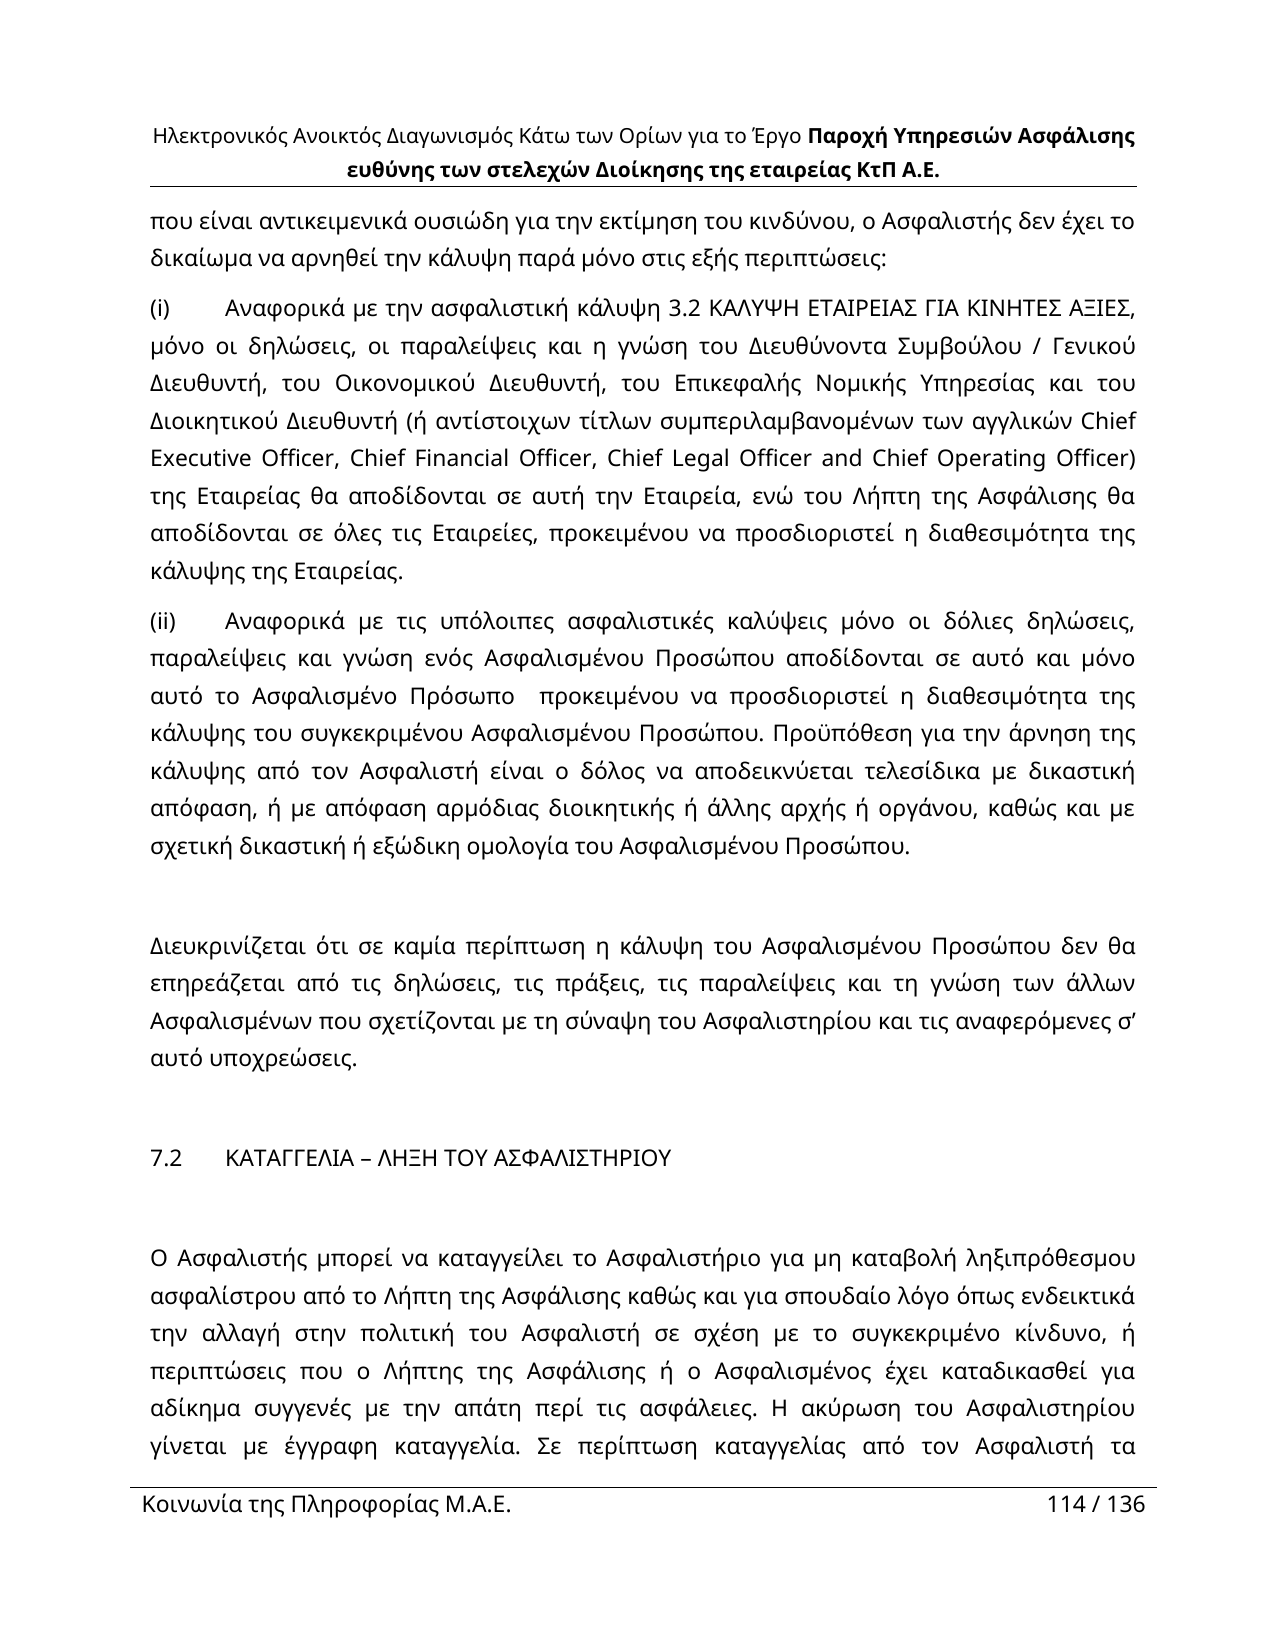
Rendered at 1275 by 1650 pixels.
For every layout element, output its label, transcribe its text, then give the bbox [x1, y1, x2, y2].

text 7.2 ΚΑΤΑΓΓΕΛΙΑ – ΛΗΞΗ ΤΟΥ ΑΣΦΑΛΙΣΤΗΡΙΟΥ [150, 1142, 1137, 1174]
text Διευκρινίζεται ότι σε καμία περίπτωση η κάλυψη του Ασφαλισμένου Προσώπου δεν θα επηρεάζεται από τις δηλώσεις, τις πράξεις, τις παραλείψεις και τη γνώση των άλλων Ασφαλισμένων που σχετίζονται με τη σύναψη του Ασφαλιστηρίου και τις αναφερόμενες σ’ αυτό υποχρεώσεις. [150, 930, 1137, 1074]
text (ii) Αναφορικά με τις υπόλοιπες ασφαλιστικές καλύψεις μόνο οι δόλιες δηλώσεις, παραλείψεις και γνώση ενός Ασφαλισμένου Προσώπου αποδίδονται σε αυτό και μόνο αυτό το Ασφαλισμένο Πρόσωπο προκειμένου να προσδιοριστεί η διαθεσιμότητα της κάλυψης του συγκεκριμένου Ασφαλισμένου Προσώπου. Προϋπόθεση για την άρνηση της κάλυψης από τον Ασφαλιστή είναι ο δόλος να αποδεικνύεται τελεσίδικα με δικαστική απόφαση, ή με απόφαση αρμόδιας διοικητικής ή άλλης αρχής ή οργάνου, καθώς και με σχετική δικαστική ή εξώδικη ομολογία του Ασφαλισμένου Προσώπου. [150, 605, 1137, 861]
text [150, 1242, 1137, 1461]
text (i) Αναφορικά με την ασφαλιστική κάλυψη 3.2 ΚΑΛΥΨΗ ΕΤΑΙΡΕΙΑΣ ΓΙΑ ΚΙΝΗΤΕΣ ΑΞΙΕΣ, μόνο οι δηλώσεις, οι παραλείψεις και η γνώση του Διευθύνοντα Συμβούλου / Γενικού Διευθυντή, του Οικονομικού Διευθυντή, του Επικεφαλής Νομικής Υπηρεσίας και του Διοικητικού Διευθυντή (ή αντίστοιχων τίτλων συμπεριλαμβανομένων των αγγλικών Chief Executive Officer, Chief Financial Officer, Chief Legal Officer and Chief Operating Officer) της Εταιρείας θα αποδίδονται σε αυτή την Εταιρεία, ενώ του Λήπτη της Ασφάλισης θα αποδίδονται σε όλες τις Εταιρείες, προκειμένου να προσδιοριστεί η διαθεσιμότητα της κάλυψης της Εταιρείας. [150, 292, 1137, 586]
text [150, 205, 1137, 274]
